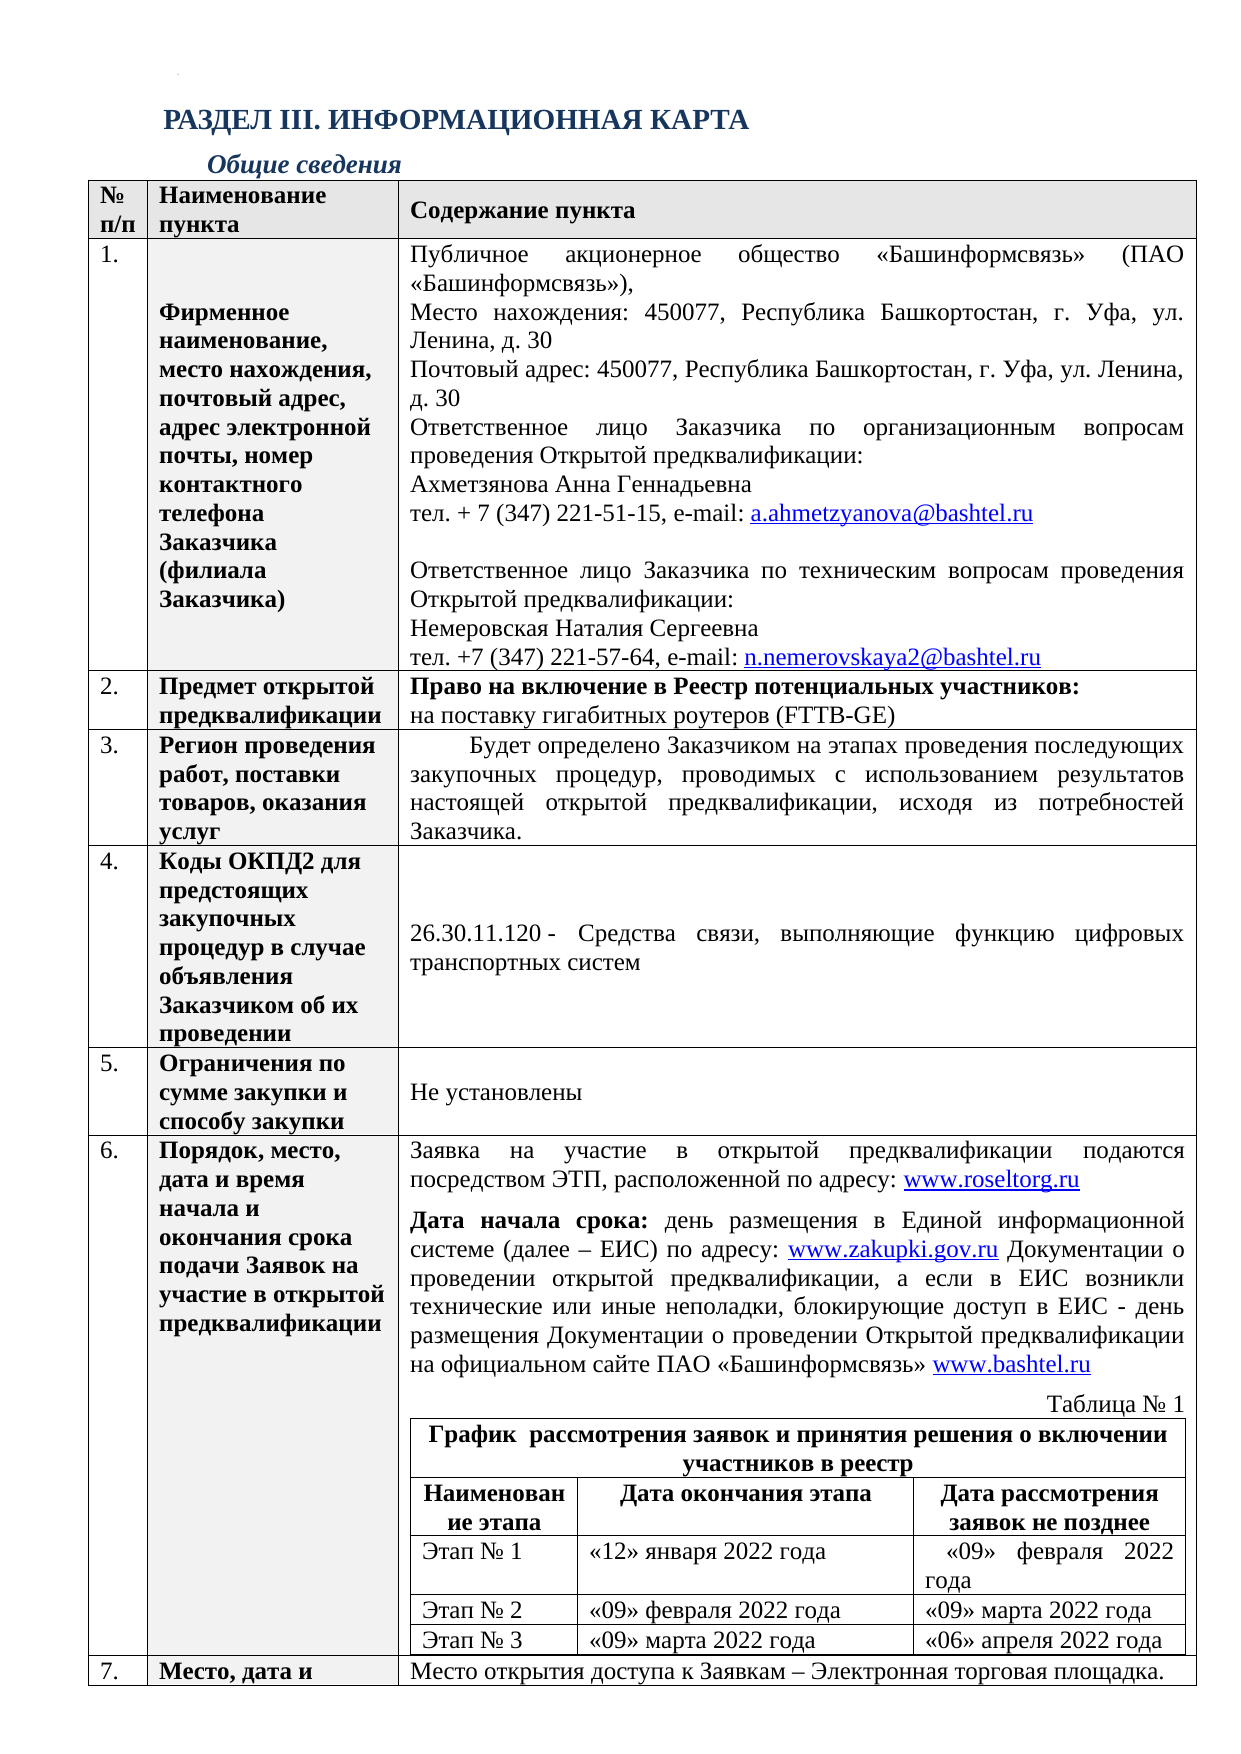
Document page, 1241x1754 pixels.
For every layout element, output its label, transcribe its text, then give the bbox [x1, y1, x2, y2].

table_cell [89, 1656, 147, 1684]
subtitle Общие сведения [207, 148, 1181, 179]
table_header Наименование пункта [148, 181, 398, 238]
table_cell [89, 846, 147, 1047]
table_cell Предмет открытой предквалификации [148, 671, 398, 729]
table_cell Право на включение в Реестр потенциальных участников: на поставку гигабитных роутеров (FTTB-GE) [399, 671, 1196, 729]
table_cell Заявка на участие в открытой предквалификации подаются посредством ЭТП, расположенной по адресу: www.roseltorg.ru Дата начала срока: день размещения в Единой информационной системе (далее – ЕИС) по адресу: www.zakupki.gov.ru Документации о проведении открытой предквалификации, а если в ЕИС возникли технические или иные неполадки, блокирующие доступ в ЕИС - день размещения Документации о проведении Открытой предквалификации на официальном сайте ПАО «Башинформсвязь» www.bashtel.ru Таблица № 1 [399, 1136, 1196, 1655]
subtitle РАЗДЕЛ III. ИНФОРМАЦИОННАЯ КАРТА [163, 102, 1181, 136]
table_cell Регион проведения работ, поставки товаров, оказания услуг [148, 730, 398, 845]
table_cell 26.30.11.120 - Средства связи, выполняющие функцию цифровых транспортных систем [399, 846, 1196, 1047]
table_cell Не установлены [399, 1048, 1196, 1134]
table_cell Будет определено Заказчиком на этапах проведения последующих закупочных процедур, проводимых с использованием результатов настоящей открытой предквалификации, исходя из потребностей Заказчика. [399, 730, 1196, 845]
table_cell [89, 1048, 147, 1134]
table_cell [89, 730, 147, 845]
table_cell Порядок, место, дата и время начала и окончания срока подачи Заявок на участие в открытой предквалификации [148, 1136, 398, 1655]
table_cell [399, 1656, 1196, 1684]
table_cell Ограничения по сумме закупки и способу закупки [148, 1048, 398, 1134]
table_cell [148, 1656, 398, 1684]
table_cell Коды ОКПД2 для предстоящих закупочных процедур в случае объявления Заказчиком об их проведении [148, 846, 398, 1047]
table_cell Фирменное наименование, место нахождения, почтовый адрес, адрес электронной почты, номер контактного телефона Заказчика (филиала Заказчика) [148, 239, 398, 670]
table_cell [89, 239, 147, 670]
table_cell [89, 671, 147, 729]
table_cell [89, 1136, 147, 1655]
table_cell Публичное акционерное общество «Башинформсвязь» (ПАО «Башинформсвязь»), Место нахождения: 450077, Республика Башкортостан, г. Уфа, ул. Ленина, д. 30 Почтовый адрес: 450077, Республика Башкортостан, г. Уфа, ул. Ленина, д. 30 Ответственное лицо Заказчика по организационным вопросам проведения Открытой предквалификации: Ахметзянова Анна Геннадьевна тел. + 7 (347) 221-51-15, e-mail: a.ahmetzyanova@bashtel.ru Ответственное лицо Заказчика по техническим вопросам проведения Открытой предквалификации: Немеровская Наталия Сергеевна тел. +7 (347) 221-57-64, e-mail: n.nemerovskaya2@bashtel.ru [399, 239, 1196, 670]
table_header Содержание пункта [399, 181, 1196, 238]
table_header № п/п [89, 181, 147, 238]
